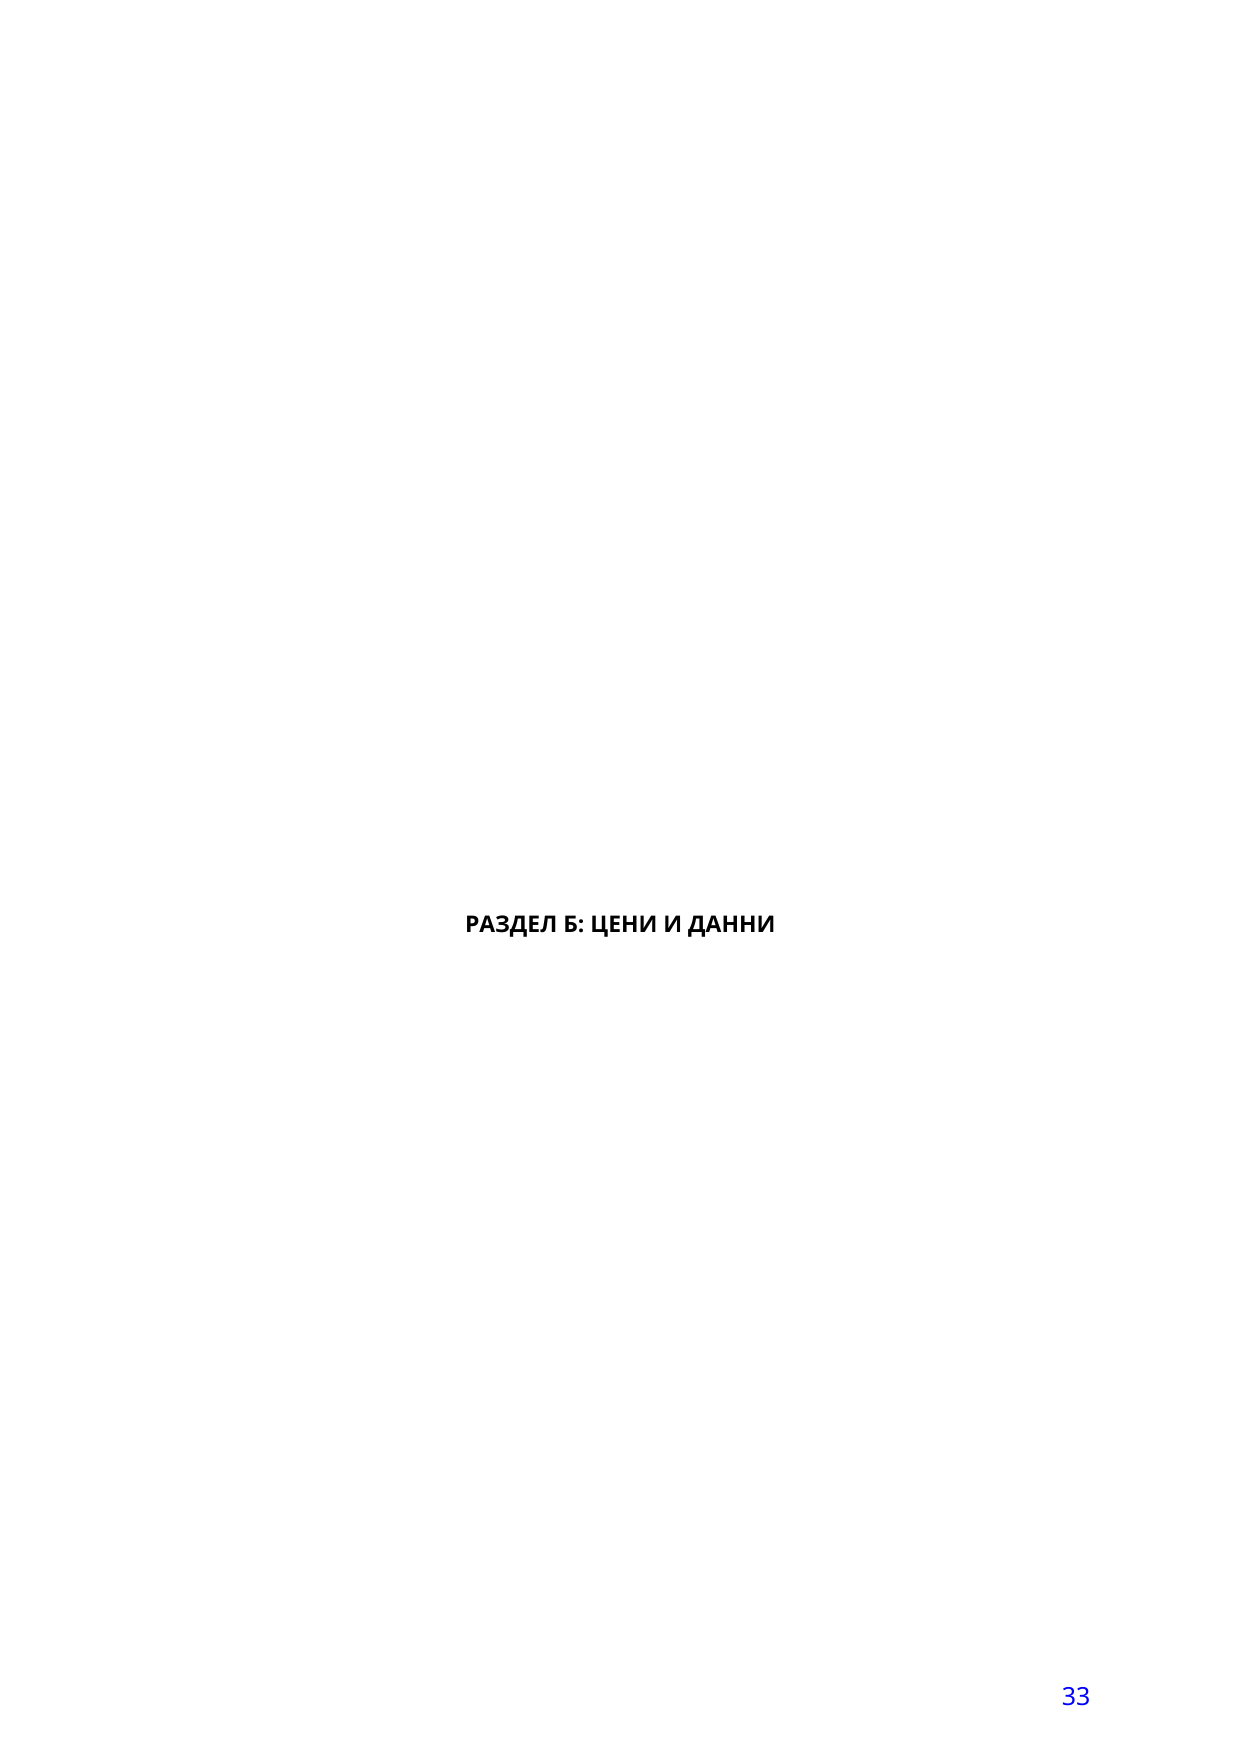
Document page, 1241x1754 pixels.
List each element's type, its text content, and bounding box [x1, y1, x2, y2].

text РАЗДЕЛ Б: ЦЕНИ И ДАННИ [150, 908, 1090, 939]
